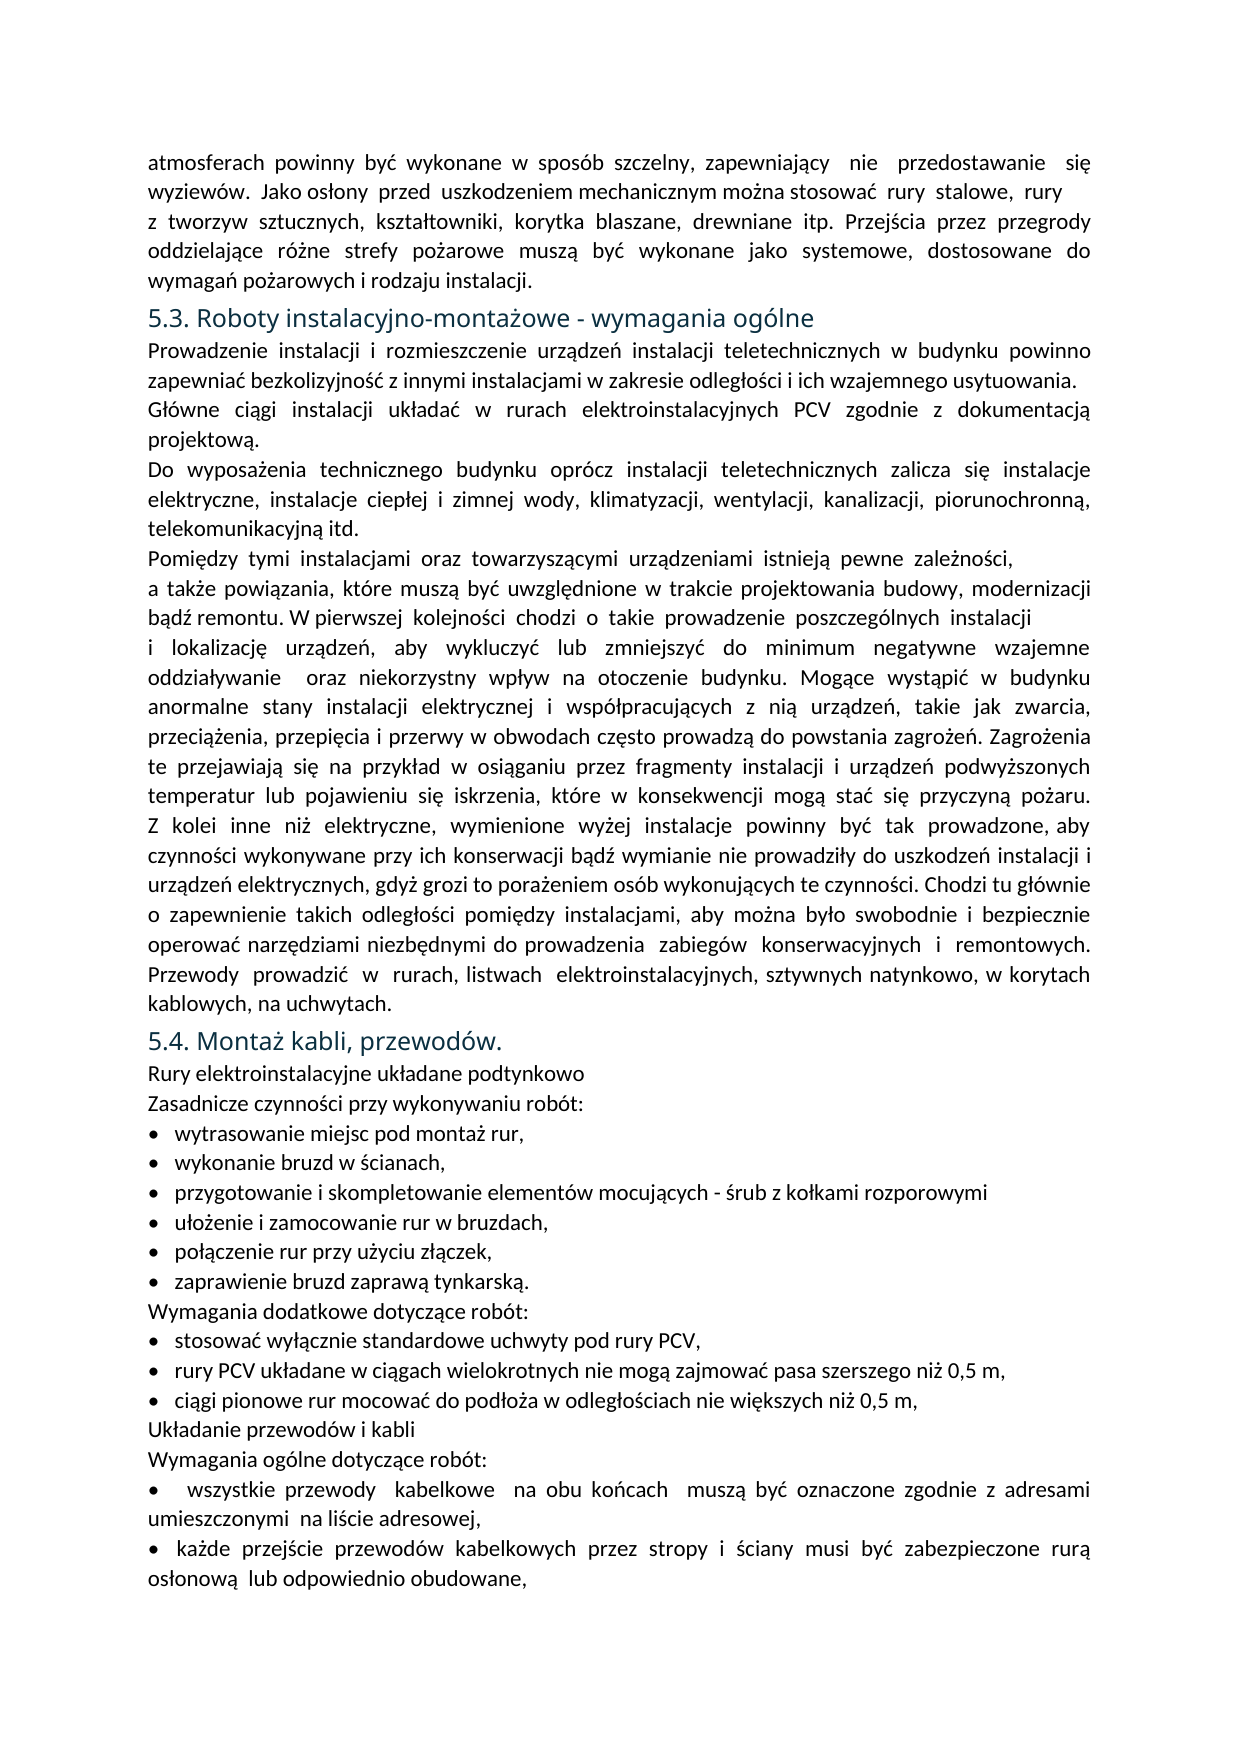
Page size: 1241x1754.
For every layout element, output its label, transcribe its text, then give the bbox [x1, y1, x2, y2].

text i lokalizację urządzeń, aby wykluczyć lub zmniejszyć do minimum negatywne wzajemne oddziaływanie oraz niekorzystny wpływ na otoczenie budynku. Mogące wystąpić w budynku anormalne stany instalacji elektrycznej i współpracujących z nią urządzeń, takie jak zwarcia, przeciążenia, przepięcia i przerwy w obwodach często prowadzą do powstania zagrożeń. Zagrożenia te przejawiają się na przykład w osiąganiu przez fragmenty instalacji i urządzeń podwyższonych temperatur lub pojawieniu się iskrzenia, które w konsekwencji mogą stać się przyczyną pożaru. [148, 633, 1093, 809]
text Wymagania dodatkowe dotyczące robót: [148, 1297, 1093, 1325]
text • wszystkie przewody kabelkowe na obu końcach muszą być oznaczone zgodnie z adresami umieszczonymi na liście adresowej, [148, 1475, 1093, 1533]
text • wykonanie bruzd w ścianach, [148, 1148, 1093, 1176]
text • ułożenie i zamocowanie rur w bruzdach, [148, 1208, 1093, 1236]
text • każde przejście przewodów kabelkowych przez stropy i ściany musi być zabezpieczone rurą osłonową lub odpowiednio obudowane, [148, 1534, 1093, 1592]
text Do wyposażenia technicznego budynku oprócz instalacji teletechnicznych zalicza się instalacje elektryczne, instalacje ciepłej i zimnej wody, klimatyzacji, wentylacji, kanalizacji, piorunochronną, telekomunikacyjną itd. [148, 455, 1093, 542]
text a także powiązania, które muszą być uwzględnione w trakcie projektowania budowy, modernizacji bądź remontu. W pierwszej kolejności chodzi o takie prowadzenie poszczególnych instalacji [148, 574, 1093, 631]
text Układanie przewodów i kabli [148, 1416, 1093, 1443]
text Pomiędzy tymi instalacjami oraz towarzyszącymi urządzeniami istnieją pewne zależności, [148, 544, 1093, 572]
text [148, 148, 1093, 205]
text • rury PCV układane w ciągach wielokrotnych nie mogą zajmować pasa szerszego niż 0,5 m, [148, 1356, 1093, 1384]
text • zaprawienie bruzd zaprawą tynkarską. [148, 1267, 1093, 1295]
subtitle 5.4. Montaż kabli, przewodów. [148, 1023, 1093, 1057]
text z tworzyw sztucznych, kształtowniki, korytka blaszane, drewniane itp. Przejścia przez przegrody oddzielające różne strefy pożarowe muszą być wykonane jako systemowe, dostosowane do wymagań pożarowych i rodzaju instalacji. [148, 207, 1093, 294]
text Rury elektroinstalacyjne układane podtynkowo [148, 1059, 1093, 1087]
text Z kolei inne niż elektryczne, wymienione wyżej instalacje powinny być tak prowadzone, aby czynności wykonywane przy ich konserwacji bądź wymianie nie prowadziły do uszkodzeń instalacji i urządzeń elektrycznych, gdyż grozi to porażeniem osób wykonujących te czynności. Chodzi tu głównie o zapewnienie takich odległości pomiędzy instalacjami, aby można było swobodnie i bezpiecznie operować narzędziami niezbędnymi do prowadzenia zabiegów konserwacyjnych i remontowych. Przewody prowadzić w rurach, listwach elektroinstalacyjnych, sztywnych natynkowo, w korytach kablowych, na uchwytach. [148, 811, 1093, 1017]
text • przygotowanie i skompletowanie elementów mocujących - śrub z kołkami rozporowymi [148, 1178, 1093, 1206]
subtitle 5.3. Roboty instalacyjno-montażowe - wymagania ogólne [148, 300, 1093, 334]
text • ciągi pionowe rur mocować do podłoża w odległościach nie większych niż 0,5 m, [148, 1386, 1093, 1414]
text Prowadzenie instalacji i rozmieszczenie urządzeń instalacji teletechnicznych w budynku powinno zapewniać bezkolizyjność z innymi instalacjami w zakresie odległości i ich wzajemnego usytuowania. [148, 336, 1093, 394]
text • stosować wyłącznie standardowe uchwyty pod rury PCV, [148, 1326, 1093, 1354]
text Zasadnicze czynności przy wykonywaniu robót: [148, 1089, 1093, 1117]
text • wytrasowanie miejsc pod montaż rur, [148, 1119, 1093, 1147]
text Wymagania ogólne dotyczące robót: [148, 1445, 1093, 1473]
text • połączenie rur przy użyciu złączek, [148, 1237, 1093, 1265]
text Główne ciągi instalacji układać w rurach elektroinstalacyjnych PCV zgodnie z dokumentacją projektową. [148, 396, 1093, 453]
